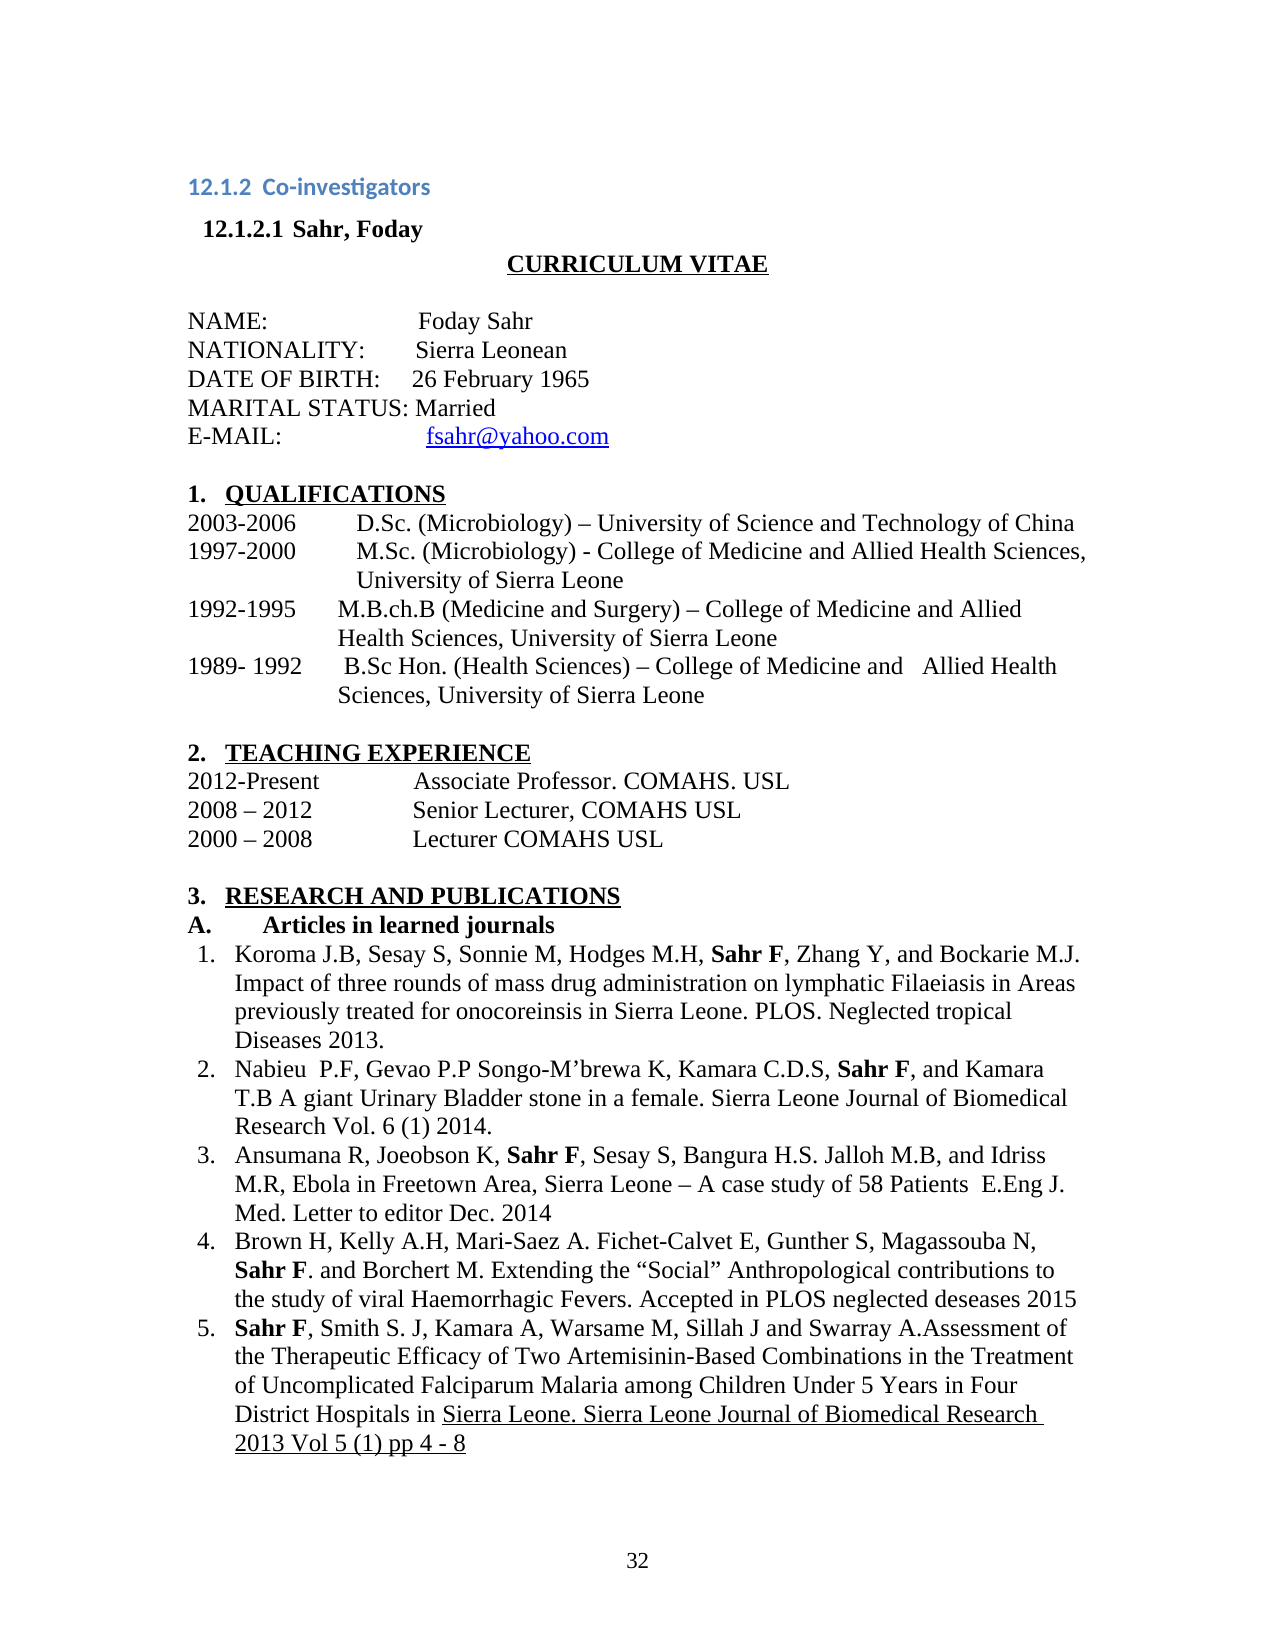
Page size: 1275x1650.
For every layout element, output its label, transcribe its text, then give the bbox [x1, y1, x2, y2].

list Nabieu P.F, Gevao P.P Songo-M’brewa K, Kamara C.D.S, Sahr F, and Kamara T.B A giant Urinary Bladder stone in a female. Sierra Leone Journal of Biomedical Research Vol. 6 (1) 2014. [197, 1054, 1087, 1140]
text E-MAIL: fsahr@yahoo.com [187, 421, 1087, 450]
list QUALIFICATIONS [187, 479, 1087, 508]
list Brown H, Kelly A.H, Mari-Saez A. Fichet-Calvet E, Gunther S, Magassouba N, Sahr F. and Borchert M. Extending the “Social” Anthropological contributions to the study of viral Haemorrhagic Fevers. Accepted in PLOS neglected deseases 2015 [197, 1226, 1087, 1313]
subtitle Sahr, Foday [202, 214, 1087, 243]
text 1997-2000 M.Sc. (Microbiology) - College of Medicine and Allied Health Sciences, University of Sierra Leone [187, 536, 1087, 594]
text 1989- 1992 B.Sc Hon. (Health Sciences) – College of Medicine and Allied Health Sciences, University of Sierra Leone [187, 651, 1087, 709]
text 2012-Present Associate Professor. COMAHS. USL [187, 766, 1087, 795]
text DATE OF BIRTH: 26 February 1965 [187, 364, 1087, 393]
text 2003-2006 D.Sc. (Microbiology) – University of Science and Technology of China [187, 508, 1087, 536]
text A. Articles in learned journals [187, 910, 1087, 939]
list Ansumana R, Joeobson K, Sahr F, Sesay S, Bangura H.S. Jalloh M.B, and Idriss M.R, Ebola in Freetown Area, Sierra Leone – A case study of 58 Patients E.Eng J. Med. Letter to editor Dec. 2014 [197, 1140, 1087, 1226]
text NAME: Foday Sahr [187, 306, 1087, 335]
text 2008 – 2012 Senior Lecturer, COMAHS USL [187, 795, 1087, 824]
list Koroma J.B, Sesay S, Sonnie M, Hodges M.H, Sahr F, Zhang Y, and Bockarie M.J. [197, 939, 1087, 968]
text CURRICULUM VITAE [187, 249, 1087, 278]
list Sahr F, Smith S. J, Kamara A, Warsame M, Sillah J and Swarray A.Assessment of the Therapeutic Efficacy of Two Artemisinin-Based Combinations in the Treatment of Uncomplicated Falciparum Malaria among Children Under 5 Years in Four District Hospitals in Sierra Leone. Sierra Leone Journal of Biomedical Research 2013 Vol 5 (1) pp 4 - 8 [197, 1313, 1087, 1456]
list TEACHING EXPERIENCE [187, 738, 1087, 766]
text MARITAL STATUS: Married [187, 393, 1087, 421]
text Impact of three rounds of mass drug administration on lymphatic Filaeiasis in Areas previously treated for onocoreinsis in Sierra Leone. PLOS. Neglected tropical Diseases 2013. [234, 968, 1087, 1054]
text 2000 – 2008 Lecturer COMAHS USL [187, 824, 1087, 853]
text 1992-1995 M.B.ch.B (Medicine and Surgery) – College of Medicine and Allied Health Sciences, University of Sierra Leone [187, 594, 1087, 651]
list RESEARCH AND PUBLICATIONS [187, 881, 1087, 910]
subtitle Co-investigators [187, 171, 1087, 201]
text NATIONALITY: Sierra Leonean [187, 335, 1087, 364]
